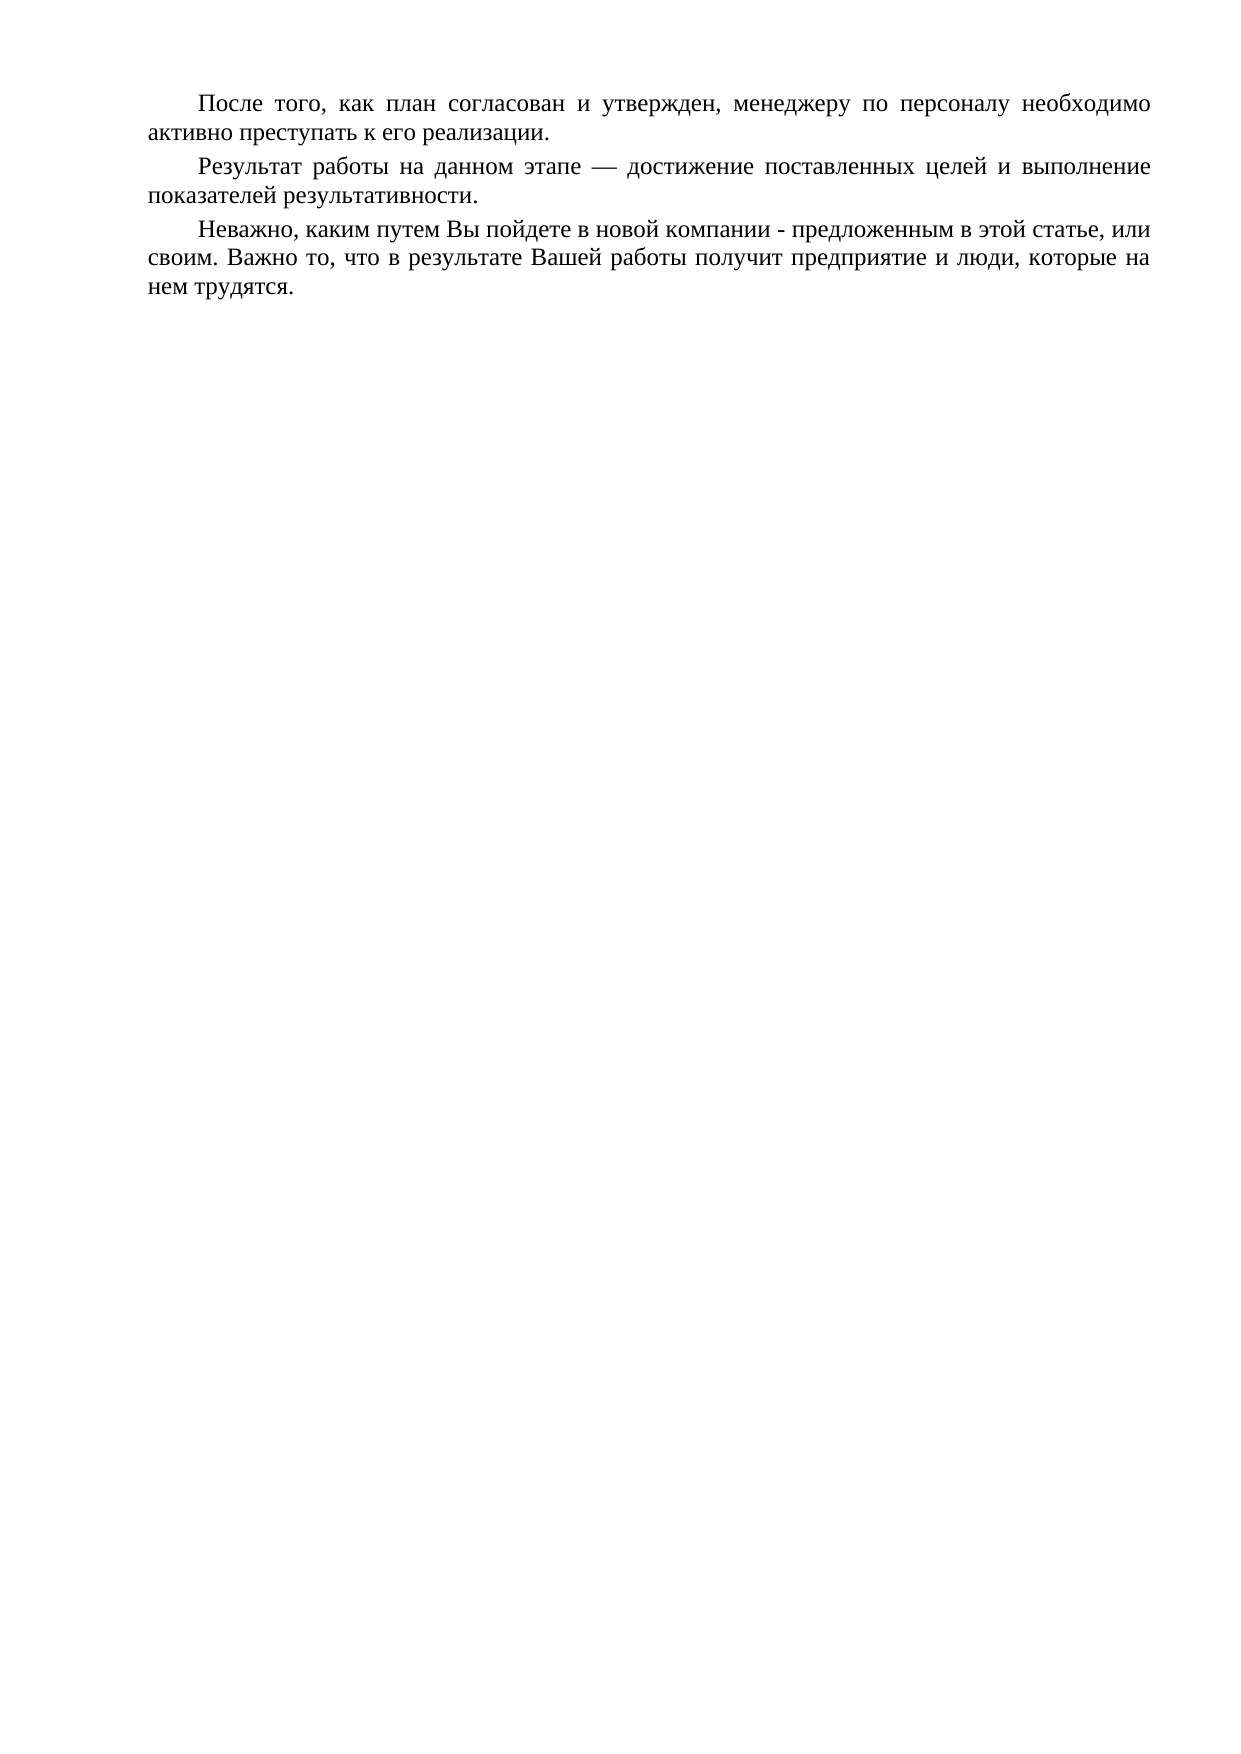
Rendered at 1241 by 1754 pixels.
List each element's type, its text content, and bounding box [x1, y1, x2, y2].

text Результат работы на данном этапе — достижение поставленных целей и выполнение показателей результативности. [148, 151, 1152, 209]
text После того, как план согласован и утвержден, менеджеру по персоналу необходимо активно преступать к его реализации. [148, 88, 1152, 146]
text Неважно, каким путем Вы пойдете в новой компании - предложенным в этой статье, или своим. Важно то, что в результате Вашей работы получит предприятие и люди, которые на нем трудятся. [148, 214, 1152, 300]
